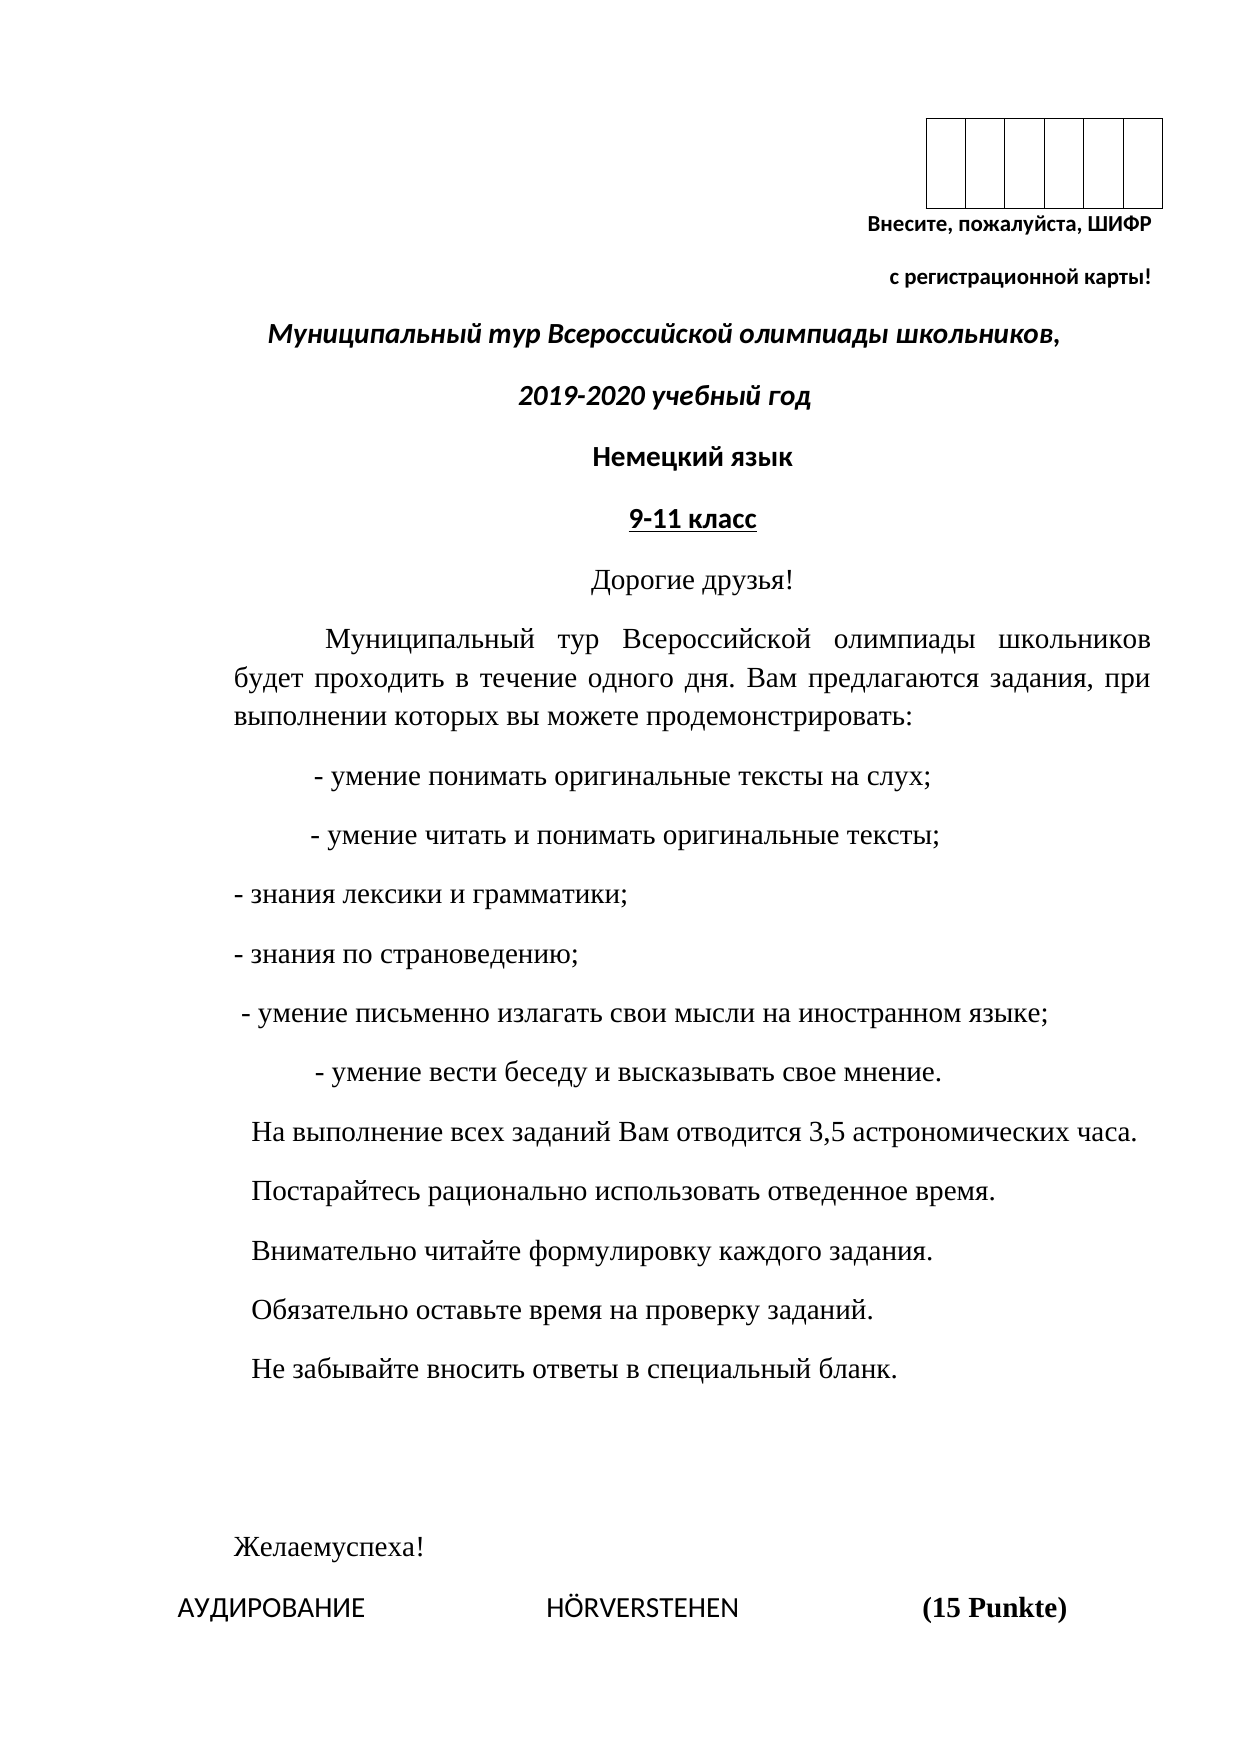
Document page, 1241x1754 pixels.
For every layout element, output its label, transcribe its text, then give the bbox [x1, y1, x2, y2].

table_header [1084, 119, 1123, 208]
text Немецкий язык [233, 438, 1152, 474]
text На выполнение всех заданий Вам отводится 3,5 астрономических часа. [233, 1114, 1152, 1147]
text - умение понимать оригинальные тексты на слух; [233, 758, 1152, 791]
text Не забывайте вносить ответы в специальный бланк. [233, 1351, 1152, 1385]
text Желаемуспеха! [233, 1529, 1152, 1563]
table_header [966, 119, 1004, 208]
text Муниципальный тур Всероссийской олимпиады школьников, [177, 315, 1152, 350]
text с регистрационной карты! [177, 262, 1152, 290]
table_header [927, 119, 965, 208]
table_header [1045, 119, 1083, 208]
text Муниципальный тур Всероссийской олимпиады школьников будет проходить в течение одного дня. Вам предлагаются задания, при выполнении которых вы можете продемонстрировать: [233, 621, 1152, 732]
table_header [1124, 119, 1162, 208]
text АУДИРОВАНИЕ Hörverstehen (15 Punkte) [177, 1589, 1152, 1624]
text Обязательно оставьте время на проверку заданий. [233, 1292, 1152, 1326]
table_header [1005, 119, 1044, 208]
text - умение письменно излагать свои мысли на иностранном языке; [233, 995, 1152, 1029]
text - умение читать и понимать оригинальные тексты; [310, 817, 1152, 851]
text Внимательно читайте формулировку каждого задания. [233, 1233, 1152, 1266]
text - знания лексики и грамматики; [233, 876, 1152, 910]
text 9-11 класс [233, 500, 1152, 536]
text Внесите, пожалуйста, ШИФР [177, 209, 1152, 237]
text Дорогие друзья! [233, 562, 1152, 595]
text - умение вести беседу и высказывать свое мнение. [307, 1054, 1152, 1088]
text 2019-2020 учебный год [177, 377, 1152, 412]
text - знания по страноведению; [233, 936, 1152, 969]
text Постарайтесь рационально использовать отведенное время. [233, 1173, 1152, 1207]
